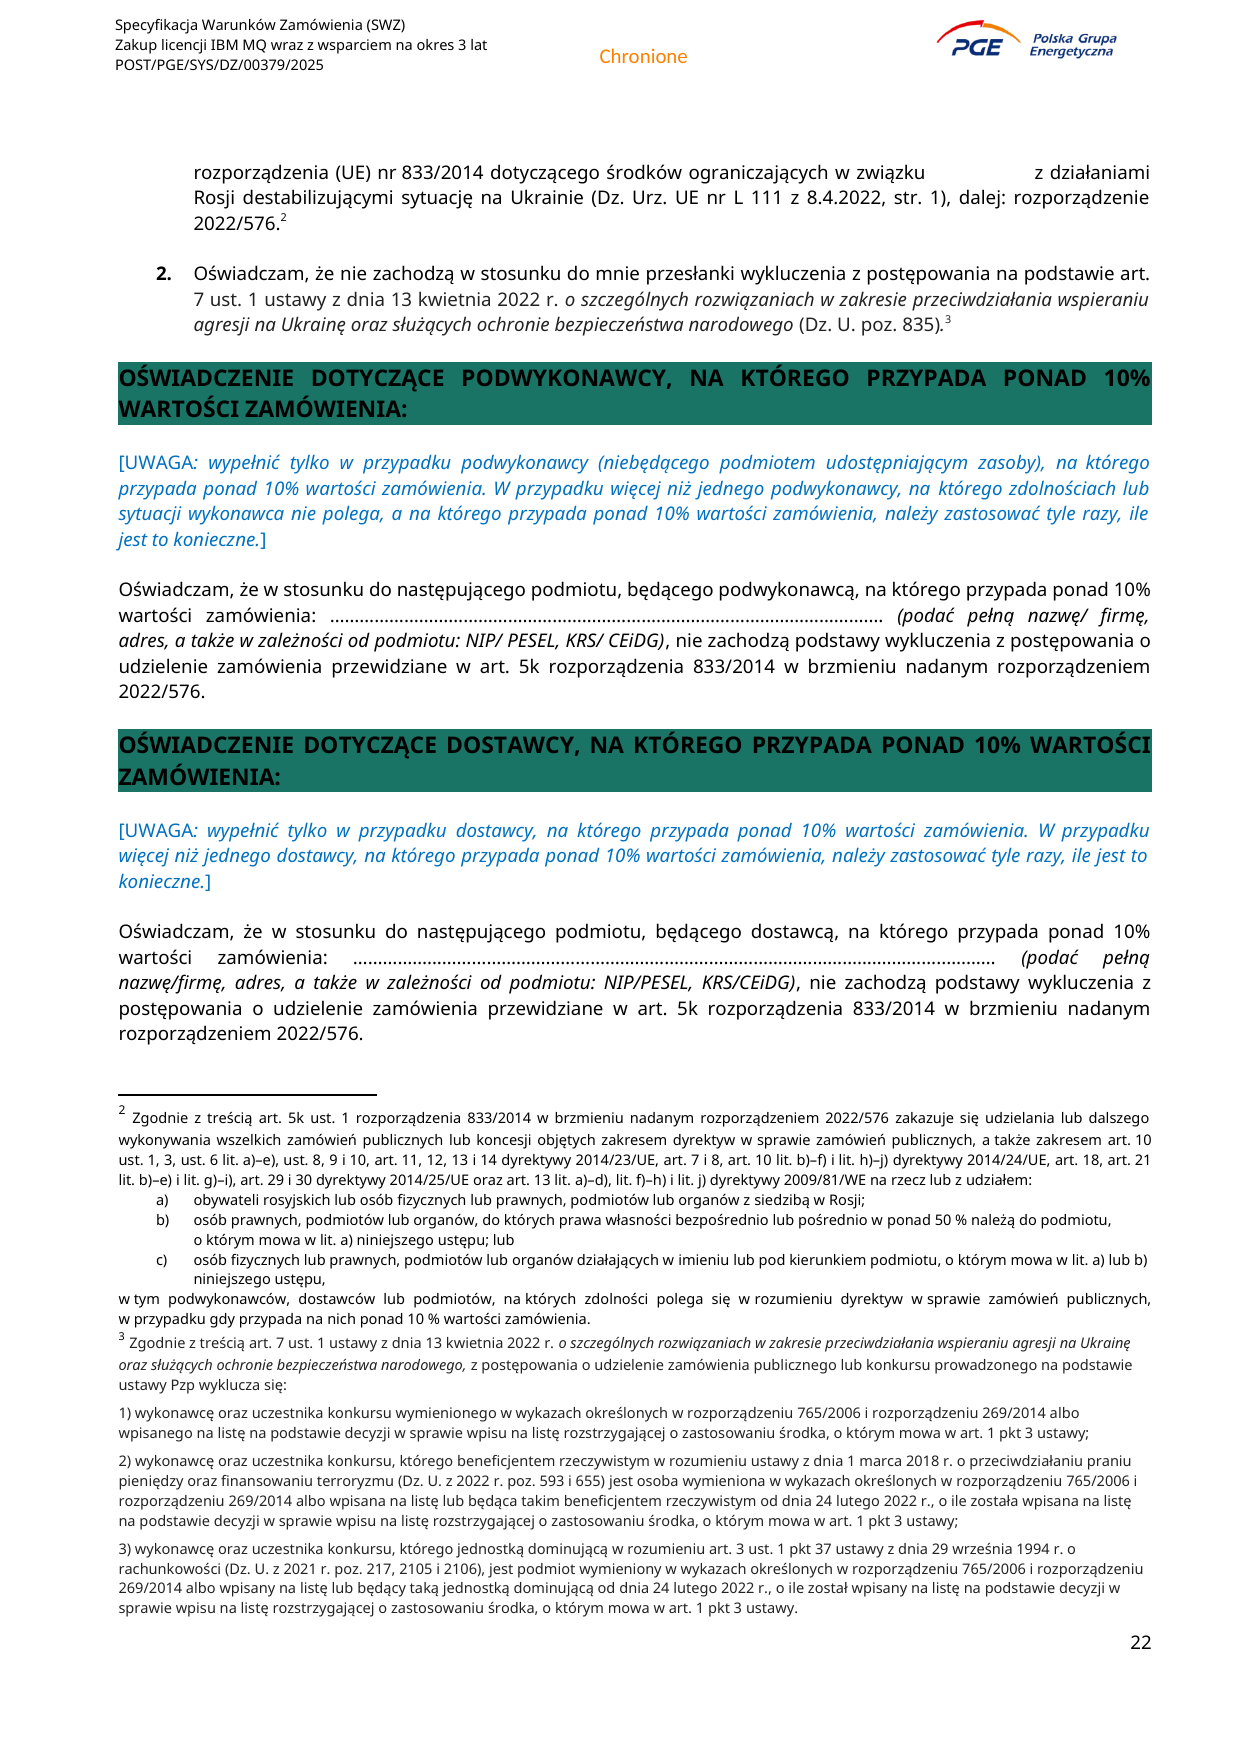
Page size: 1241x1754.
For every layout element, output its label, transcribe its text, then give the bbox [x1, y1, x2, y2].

text OŚWIADCZENIE DOTYCZĄCE DOSTAWCY, NA KTÓREGO PRZYPADA PONAD 10% WARTOŚCI ZAMÓWIENIA: [118, 729, 1152, 792]
text [UWAGA: wypełnić tylko w przypadku podwykonawcy (niebędącego podmiotem udostępniającym zasoby), na którego przypada ponad 10% wartości zamówienia. W przypadku więcej niż jednego podwykonawcy, na którego zdolnościach lub sytuacji wykonawca nie polega, a na którego przypada ponad 10% wartości zamówienia, należy zastosować tyle razy, ile jest to konieczne.] [118, 450, 1152, 552]
text [UWAGA: wypełnić tylko w przypadku dostawcy, na którego przypada ponad 10% wartości zamówienia. W przypadku więcej niż jednego dostawcy, na którego przypada ponad 10% wartości zamówienia, należy zastosować tyle razy, ile jest to konieczne.] [118, 817, 1152, 893]
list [156, 159, 1152, 236]
list Oświadczam, że nie zachodzą w stosunku do mnie przesłanki wykluczenia z postępowania na podstawie art. 7 ust. 1 ustawy z dnia 13 kwietnia 2022 r. o szczególnych rozwiązaniach w zakresie przeciwdziałania wspieraniu agresji na Ukrainę oraz służących ochronie bezpieczeństwa narodowego (Dz. U. poz. 835). [156, 261, 1152, 337]
picture [920, 14, 1132, 78]
text Oświadczam, że w stosunku do następującego podmiotu, będącego podwykonawcą, na którego przypada ponad 10% wartości zamówienia: ……………………………………………………………………………………………….… (podać pełną nazwę/ firmę, adres, a także w zależności od podmiotu: NIP/ PESEL, KRS/ CEiDG), nie zachodzą podstawy wykluczenia z postępowania o udzielenie zamówienia przewidziane w art. 5k rozporządzenia 833/2014 w brzmieniu nadanym rozporządzeniem 2022/576. [118, 577, 1152, 704]
text Oświadczam, że w stosunku do następującego podmiotu, będącego dostawcą, na którego przypada ponad 10% wartości zamówienia: ……………………………………………………………………………………………….………..….…… (podać pełną nazwę/firmę, adres, a także w zależności od podmiotu: NIP/PESEL, KRS/CEiDG), nie zachodzą podstawy wykluczenia z postępowania o udzielenie zamówienia przewidziane w art. 5k rozporządzenia 833/2014 w brzmieniu nadanym rozporządzeniem 2022/576. [118, 918, 1152, 1046]
text OŚWIADCZENIE DOTYCZĄCE PODWYKONAWCY, NA KTÓREGO PRZYPADA PONAD 10% WARTOŚCI ZAMÓWIENIA: [118, 362, 1152, 425]
